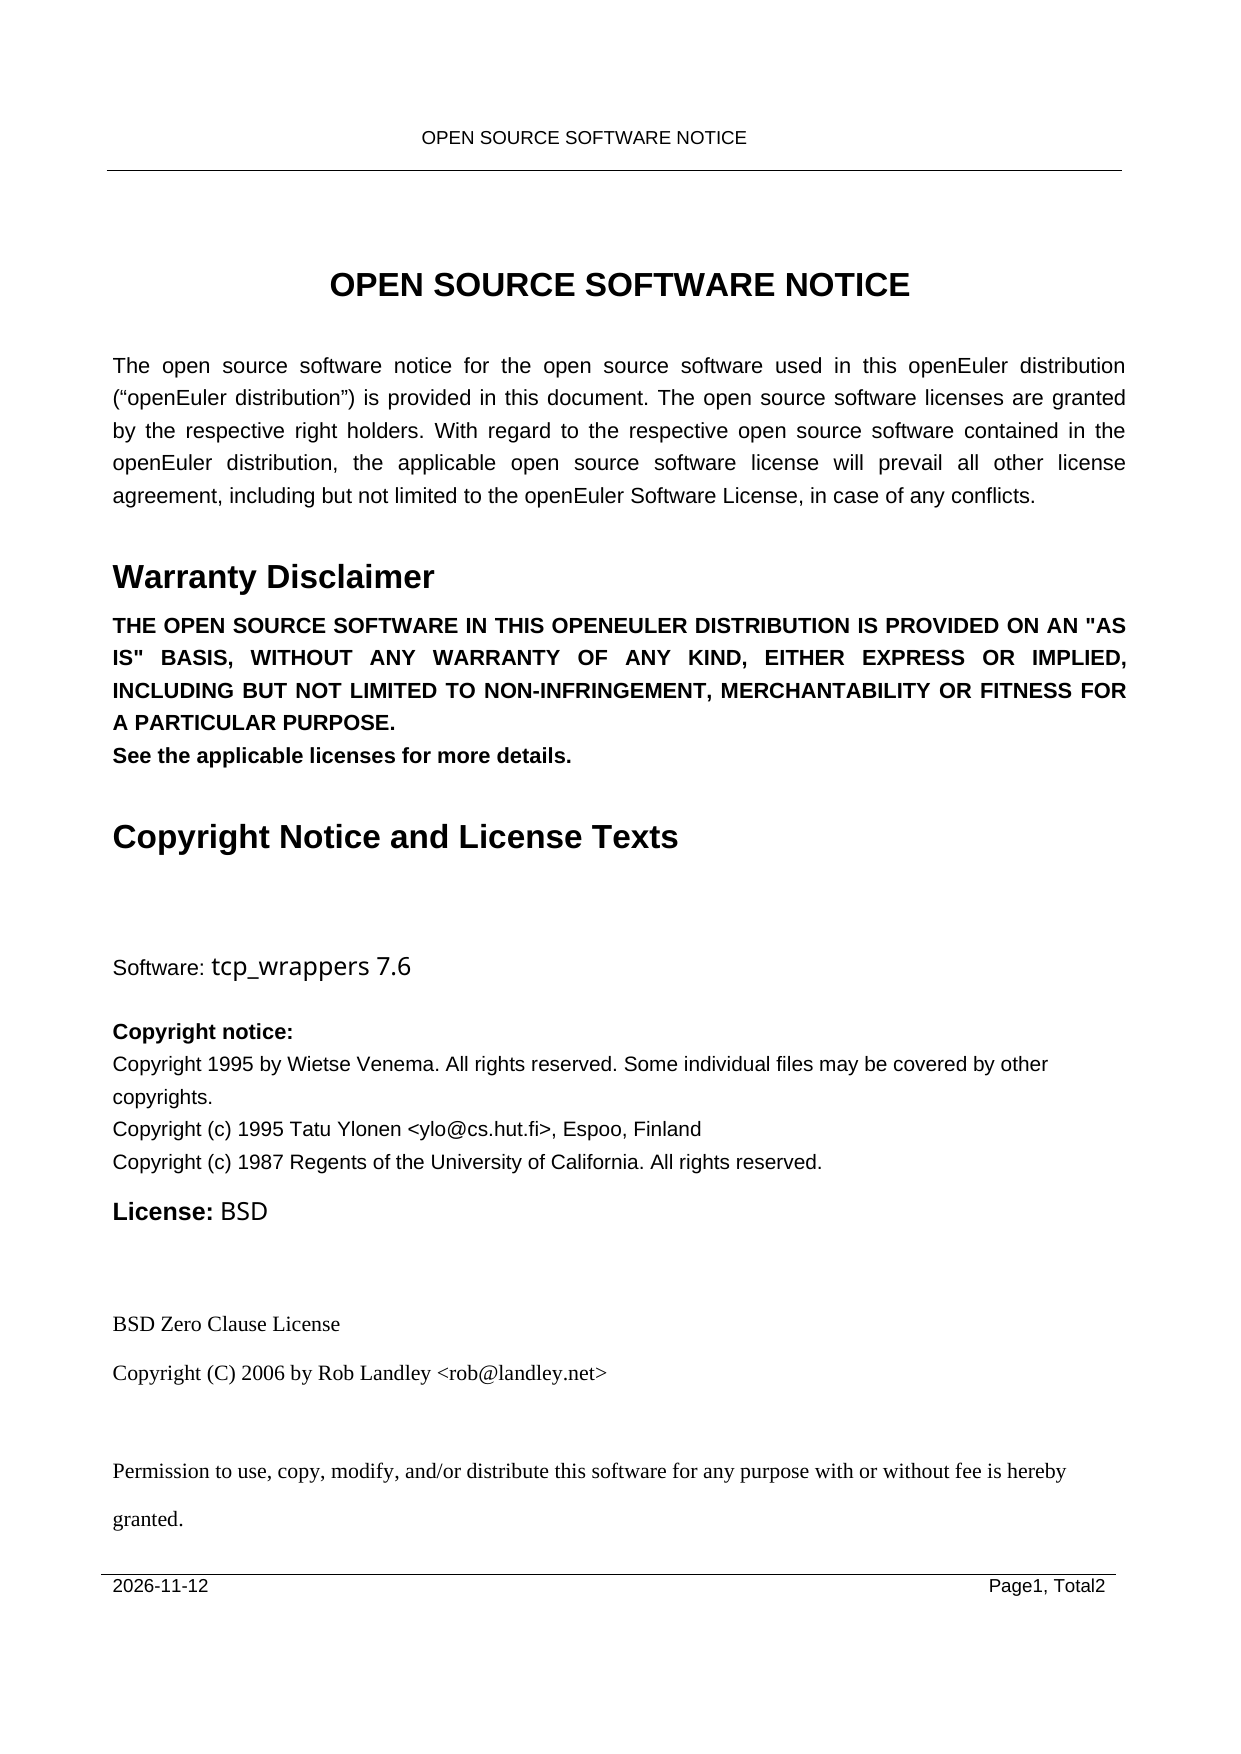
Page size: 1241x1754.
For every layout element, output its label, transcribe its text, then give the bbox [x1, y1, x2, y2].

text OPEN SOURCE SOFTWARE NOTICE [112, 251, 1128, 316]
text Copyright (c) 1995 Tatu Ylonen <ylo@cs.hut.fi>, Espoo, Finland [112, 1113, 1128, 1145]
text THE OPEN SOURCE SOFTWARE IN THIS OPENEULER DISTRIBUTION IS PROVIDED ON AN "AS IS" BASIS, WITHOUT ANY WARRANTY OF ANY KIND, EITHER EXPRESS OR IMPLIED, INCLUDING BUT NOT LIMITED TO NON-INFRINGEMENT, MERCHANTABILITY OR FITNESS FOR A PARTICULAR PURPOSE. See the applicable licenses for more details. [112, 609, 1128, 771]
text Copyright (c) 1987 Regents of the University of California. All rights reserved. [112, 1145, 1128, 1178]
text Warranty Disclaimer [112, 544, 1128, 609]
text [112, 1178, 1128, 1535]
text Software: tcp_wrappers 7.6 [112, 933, 1128, 998]
text Copyright Notice and License Texts [112, 804, 1128, 869]
text The open source software notice for the open source software used in this openEuler distribution (“openEuler distribution”) is provided in this document. The open source software licenses are granted by the respective right holders. With regard to the respective open source software contained in the openEuler distribution, the applicable open source software license will prevail all other license agreement, including but not limited to the openEuler Software License, in case of any conflicts. [112, 349, 1128, 511]
text Copyright 1995 by Wietse Venema. All rights reserved. Some individual files may be covered by other copyrights. [112, 1048, 1128, 1113]
text Copyright notice: [112, 1015, 1128, 1048]
